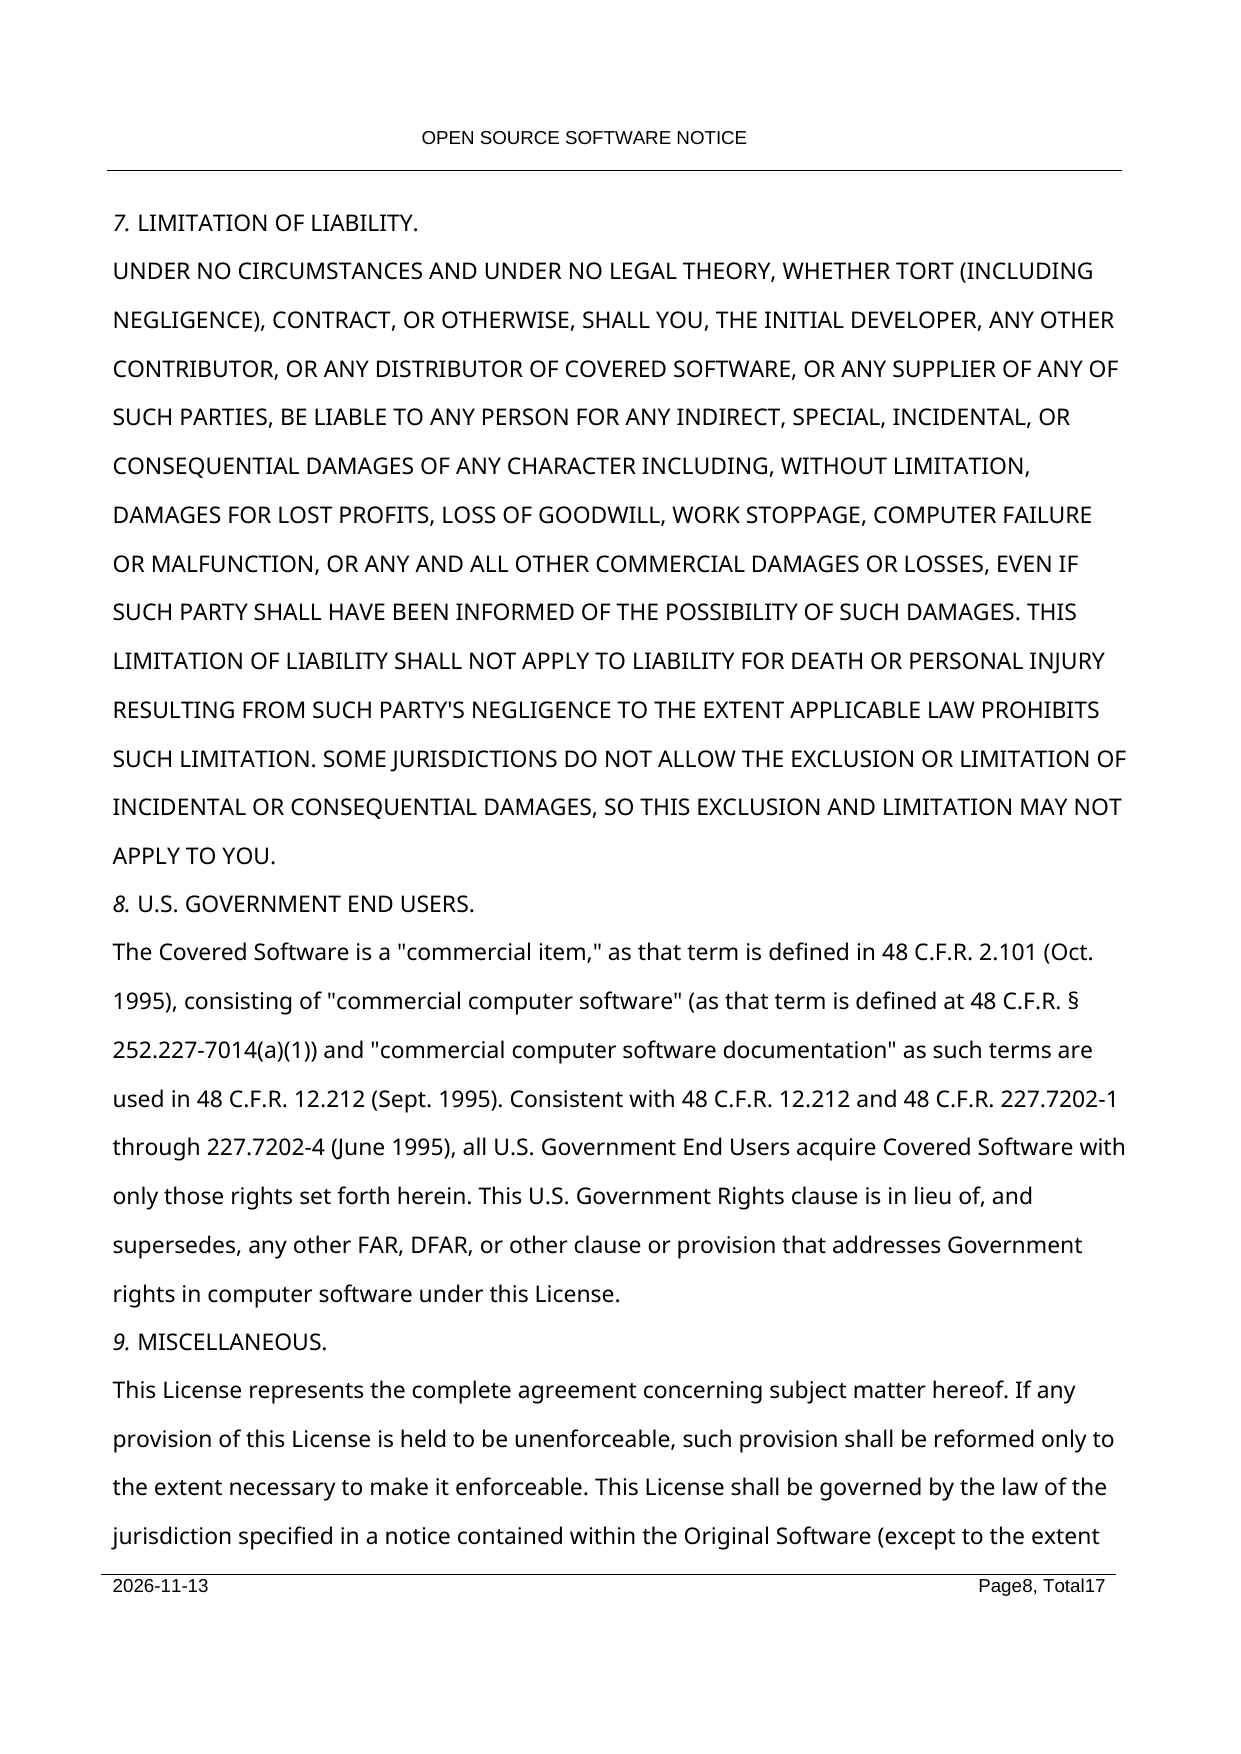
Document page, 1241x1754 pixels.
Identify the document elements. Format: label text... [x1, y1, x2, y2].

text 8. U.S. GOVERNMENT END USERS. [112, 888, 1128, 920]
text The Covered Software is a "commercial item," as that term is defined in 48 C.F.R. 2.101 (Oct. 1995), consisting of "commercial computer software" (as that term is defined at 48 C.F.R. § 252.227-7014(a)(1)) and "commercial computer software documentation" as such terms are used in 48 C.F.R. 12.212 (Sept. 1995). Consistent with 48 C.F.R. 12.212 and 48 C.F.R. 227.7202-1 through 227.7202-4 (June 1995), all U.S. Government End Users acquire Covered Software with only those rights set forth herein. This U.S. Government Rights clause is in lieu of, and supersedes, any other FAR, DFAR, or other clause or provision that addresses Government rights in computer software under this License. [112, 936, 1128, 1309]
text 7. LIMITATION OF LIABILITY. [112, 206, 1128, 239]
text 9. MISCELLANEOUS. [112, 1325, 1128, 1358]
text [112, 1373, 1128, 1552]
text UNDER NO CIRCUMSTANCES AND UNDER NO LEGAL THEORY, WHETHER TORT (INCLUDING NEGLIGENCE), CONTRACT, OR OTHERWISE, SHALL YOU, THE INITIAL DEVELOPER, ANY OTHER CONTRIBUTOR, OR ANY DISTRIBUTOR OF COVERED SOFTWARE, OR ANY SUPPLIER OF ANY OF SUCH PARTIES, BE LIABLE TO ANY PERSON FOR ANY INDIRECT, SPECIAL, INCIDENTAL, OR CONSEQUENTIAL DAMAGES OF ANY CHARACTER INCLUDING, WITHOUT LIMITATION, DAMAGES FOR LOST PROFITS, LOSS OF GOODWILL, WORK STOPPAGE, COMPUTER FAILURE OR MALFUNCTION, OR ANY AND ALL OTHER COMMERCIAL DAMAGES OR LOSSES, EVEN IF SUCH PARTY SHALL HAVE BEEN INFORMED OF THE POSSIBILITY OF SUCH DAMAGES. THIS LIMITATION OF LIABILITY SHALL NOT APPLY TO LIABILITY FOR DEATH OR PERSONAL INJURY RESULTING FROM SUCH PARTY'S NEGLIGENCE TO THE EXTENT APPLICABLE LAW PROHIBITS SUCH LIMITATION. SOME JURISDICTIONS DO NOT ALLOW THE EXCLUSION OR LIMITATION OF INCIDENTAL OR CONSEQUENTIAL DAMAGES, SO THIS EXCLUSION AND LIMITATION MAY NOT APPLY TO YOU. [112, 254, 1128, 872]
